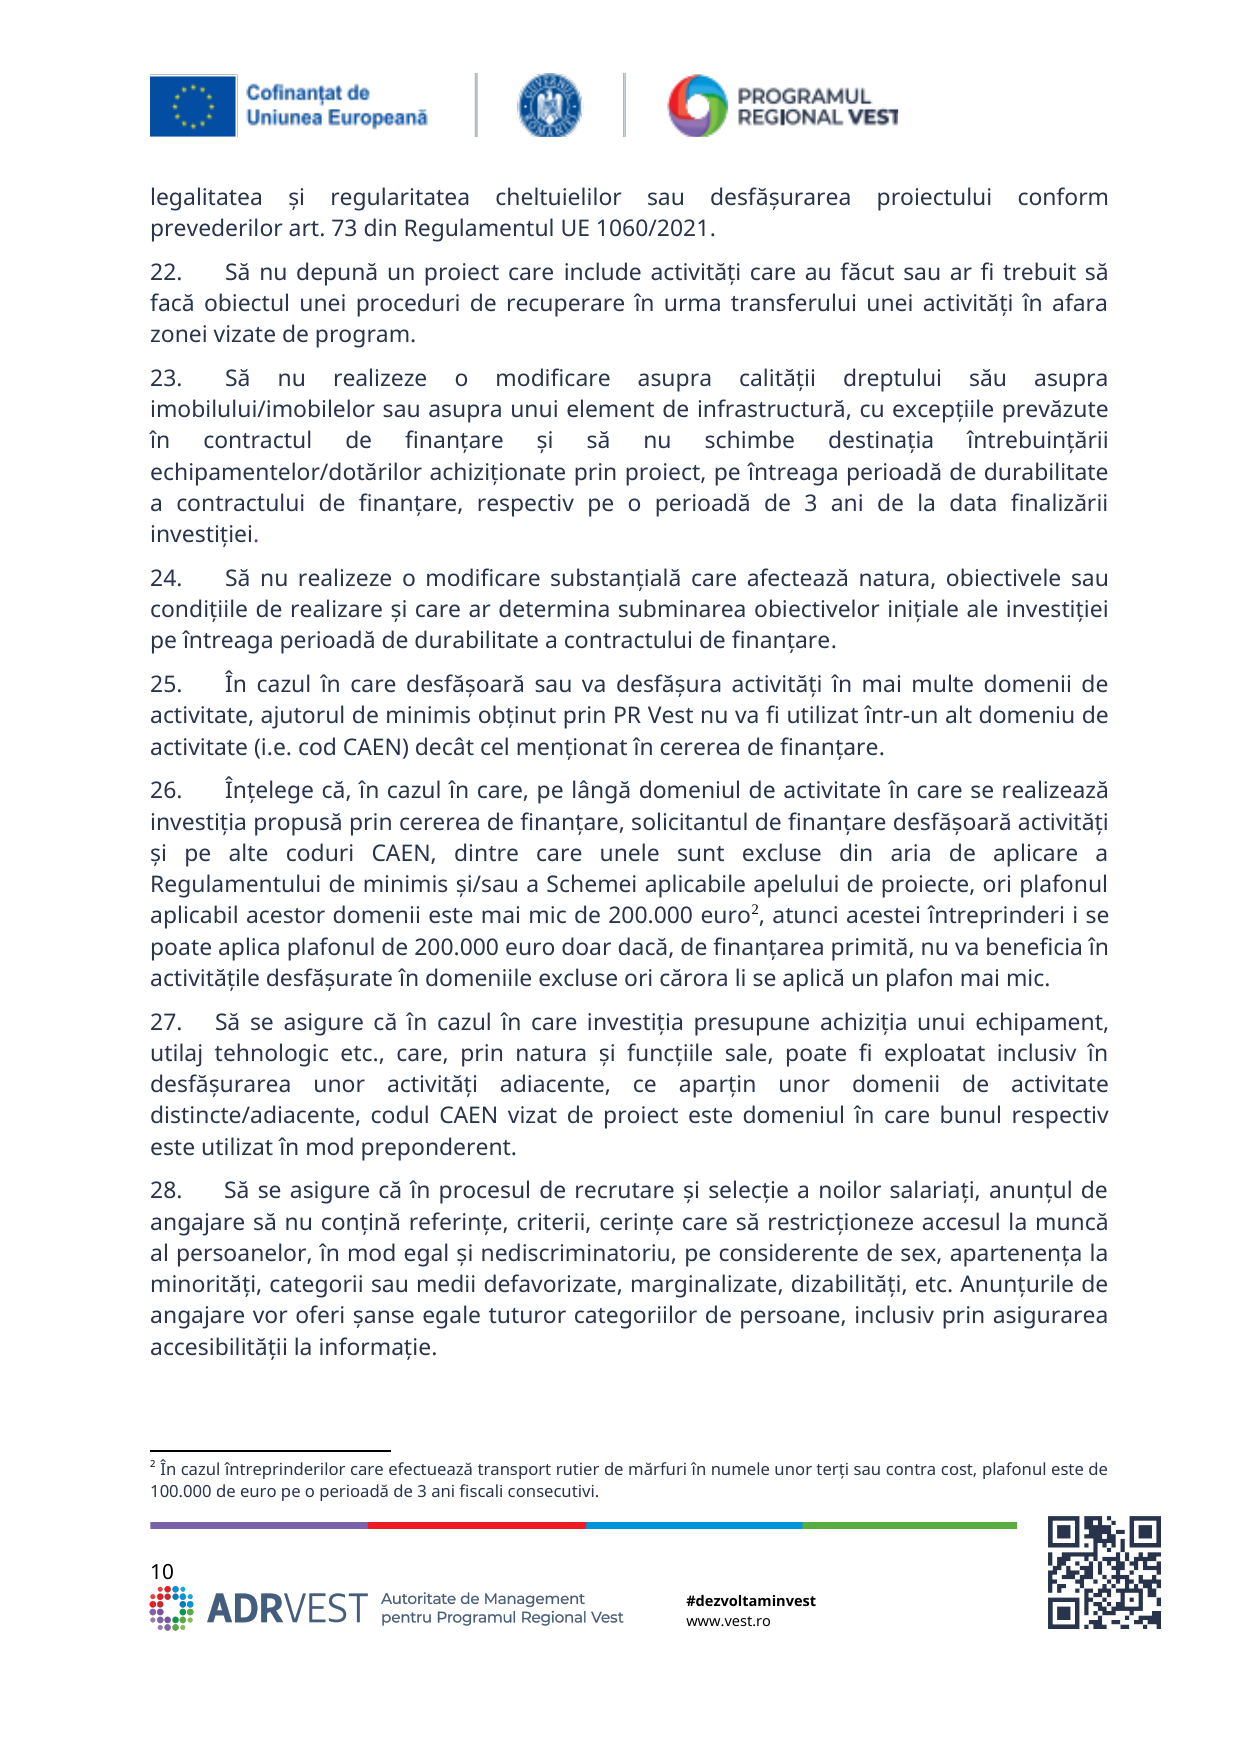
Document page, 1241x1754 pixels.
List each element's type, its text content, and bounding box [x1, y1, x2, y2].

list Să nu depună un proiect care include activități care au făcut sau ar fi trebuit să facă obiectul unei proceduri de recuperare în urma transferului unei activități în afara zonei vizate de program. [150, 256, 1110, 349]
list Să se asigure că în procesul de recrutare și selecție a noilor salariați, anunțul de angajare să nu conțină referințe, criterii, cerințe care să restricționeze accesul la muncă al persoanelor, în mod egal și nediscriminatoriu, pe considerente de sex, apartenența la minorități, categorii sau medii defavorizate, marginalizate, dizabilități, etc. Anunțurile de angajare vor oferi șanse egale tuturor categoriilor de persoane, inclusiv prin asigurarea accesibilității la informație. [150, 1174, 1110, 1362]
list În cazul în care desfășoară sau va desfășura activități în mai multe domenii de activitate, ajutorul de minimis obținut prin PR Vest nu va fi utilizat într-un alt domeniu de activitate (i.e. cod CAEN) decât cel menționat în cererea de finanțare. [150, 668, 1110, 762]
list Să se asigure că în cazul în care investiția presupune achiziția unui echipament, utilaj tehnologic etc., care, prin natura și funcțiile sale, poate fi exploatat inclusiv în desfășurarea unor activități adiacente, ce aparțin unor domenii de activitate distincte/adiacente, codul CAEN vizat de proiect este domeniul în care bunul respectiv este utilizat în mod preponderent. [150, 1006, 1110, 1162]
list Înțelege că, în cazul în care, pe lângă domeniul de activitate în care se realizează investiția propusă prin cererea de finanțare, solicitantul de finanțare desfășoară activități și pe alte coduri CAEN, dintre care unele sunt excluse din aria de aplicare a Regulamentului de minimis și/sau a Schemei aplicabile apelului de proiecte, ori plafonul aplicabil acestor domenii este mai mic de 200.000 euro, atunci acestei întreprinderi i se poate aplica plafonul de 200.000 euro doar dacă, de finanțarea primită, nu va beneficia în activitățile desfășurate în domeniile excluse ori cărora li se aplică un plafon mai mic. [150, 774, 1110, 993]
list Să nu realizeze o modificare substanțială care afectează natura, obiectivele sau condițiile de realizare și care ar determina subminarea obiectivelor inițiale ale investiției pe întreaga perioadă de durabilitate a contractului de finanțare. [150, 562, 1110, 656]
picture [1039, 1507, 1170, 1638]
list Să nu realizeze o modificare asupra calității dreptului său asupra imobilului/imobilelor sau asupra unui element de infrastructură, cu excepțiile prevăzute în contractul de finanțare și să nu schimbe destinația întrebuințării echipamentelor/dotărilor achiziționate prin proiect, pe întreaga perioadă de durabilitate a contractului de finanțare, respectiv pe o perioadă de 3 ani de la data finalizării investiției. [150, 362, 1110, 549]
picture [140, 1583, 629, 1634]
